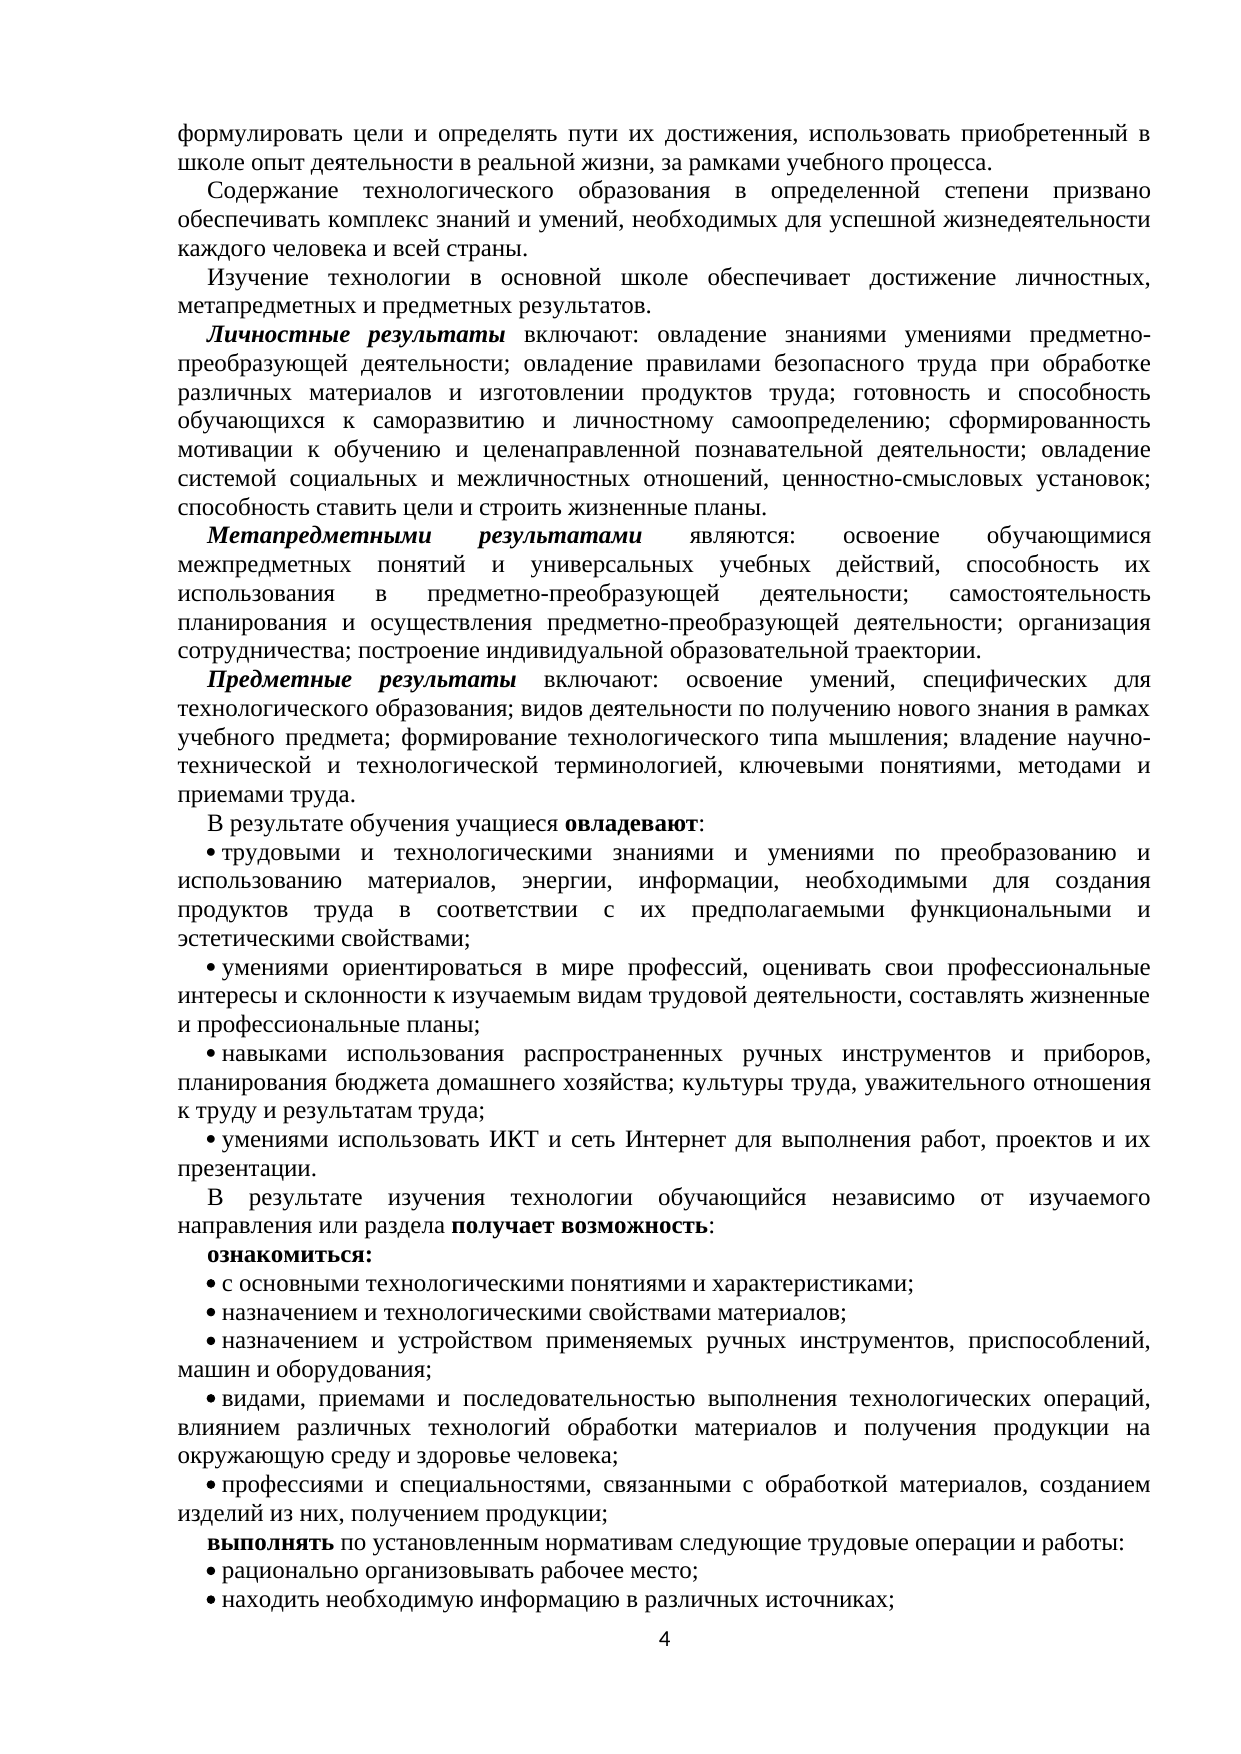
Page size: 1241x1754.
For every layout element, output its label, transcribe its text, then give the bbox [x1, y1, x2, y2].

text ознакомиться: [207, 1239, 1152, 1268]
list профессиями и специальностями, связанными с обработкой материалов, созданием изделий из них, получением продукции; [177, 1469, 1152, 1527]
list навыками использования распространенных ручных инструментов и приборов, планирования бюджета домашнего хозяйства; культуры труда, уважительного отношения к труду и результатам труда; [177, 1038, 1152, 1124]
text В результате обучения учащиеся овладевают: [177, 808, 1152, 837]
list с основными технологическими понятиями и характеристиками; [177, 1268, 1152, 1297]
text Содержание технологического образования в определенной степени призвано обеспечивать комплекс знаний и умений, необходимых для успешной жизнедеятельности каждого человека и всей страны. [177, 176, 1152, 262]
list рационально организовывать рабочее место; [177, 1556, 1152, 1584]
list умениями ориентироваться в мире профессий, оценивать свои профессиональные интересы и склонности к изучаемым видам трудовой деятельности, составлять жизненные и профессиональные планы; [177, 952, 1152, 1038]
text Предметные результаты включают: освоение умений, специфических для технологического образования; видов деятельности по получению нового знания в рамках учебного предмета; формирование технологического типа мышления; владение научно-технической и технологической терминологией, ключевыми понятиями, методами и приемами труда. [177, 664, 1152, 808]
text В результате изучения технологии обучающийся независимо от изучаемого направления или раздела получает возможность: [177, 1182, 1152, 1239]
list назначением и технологическими свойствами материалов; [177, 1297, 1152, 1326]
list умениями использовать ИКТ и сеть Интернет для выполнения работ, проектов и их презентации. [177, 1124, 1152, 1182]
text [177, 118, 1152, 176]
list находить необходимую информацию в различных источниках; [177, 1584, 1152, 1613]
list трудовыми и технологическими знаниями и умениями по преобразованию и использованию материалов, энергии, информации, необходимыми для создания продуктов труда в соответствии с их предполагаемыми функциональными и эстетическими свойствами; [177, 837, 1152, 952]
text выполнять по установленным нормативам следующие трудовые операции и работы: [207, 1527, 1152, 1556]
list видами, приемами и последовательностью выполнения технологических операций, влиянием различных технологий обработки материалов и получения продукции на окружающую среду и здоровье человека; [177, 1383, 1152, 1469]
text Личностные результаты включают: овладение знаниями умениями предметно-преобразующей деятельности; овладение правилами безопасного труда при обработке различных материалов и изготовлении продуктов труда; готовность и способность обучающихся к саморазвитию и личностному самоопределению; сформированность мотивации к обучению и целенаправленной познавательной деятельности; овладение системой социальных и межличностных отношений, ценностно-смысловых установок; способность ставить цели и строить жизненные планы. [177, 319, 1152, 521]
text Метапредметными результатами являются: освоение обучающимися межпредметных понятий и универсальных учебных действий, способность их использования в предметно-преобразующей деятельности; самостоятельность планирования и осуществления предметно-преобразующей деятельности; организация сотрудничества; построение индивидуальной образовательной траектории. [177, 521, 1152, 664]
list назначением и устройством применяемых ручных инструментов, приспособлений, машин и оборудования; [177, 1326, 1152, 1383]
text Изучение технологии в основной школе обеспечивает достижение личностных, метапредметных и предметных результатов. [177, 262, 1152, 319]
